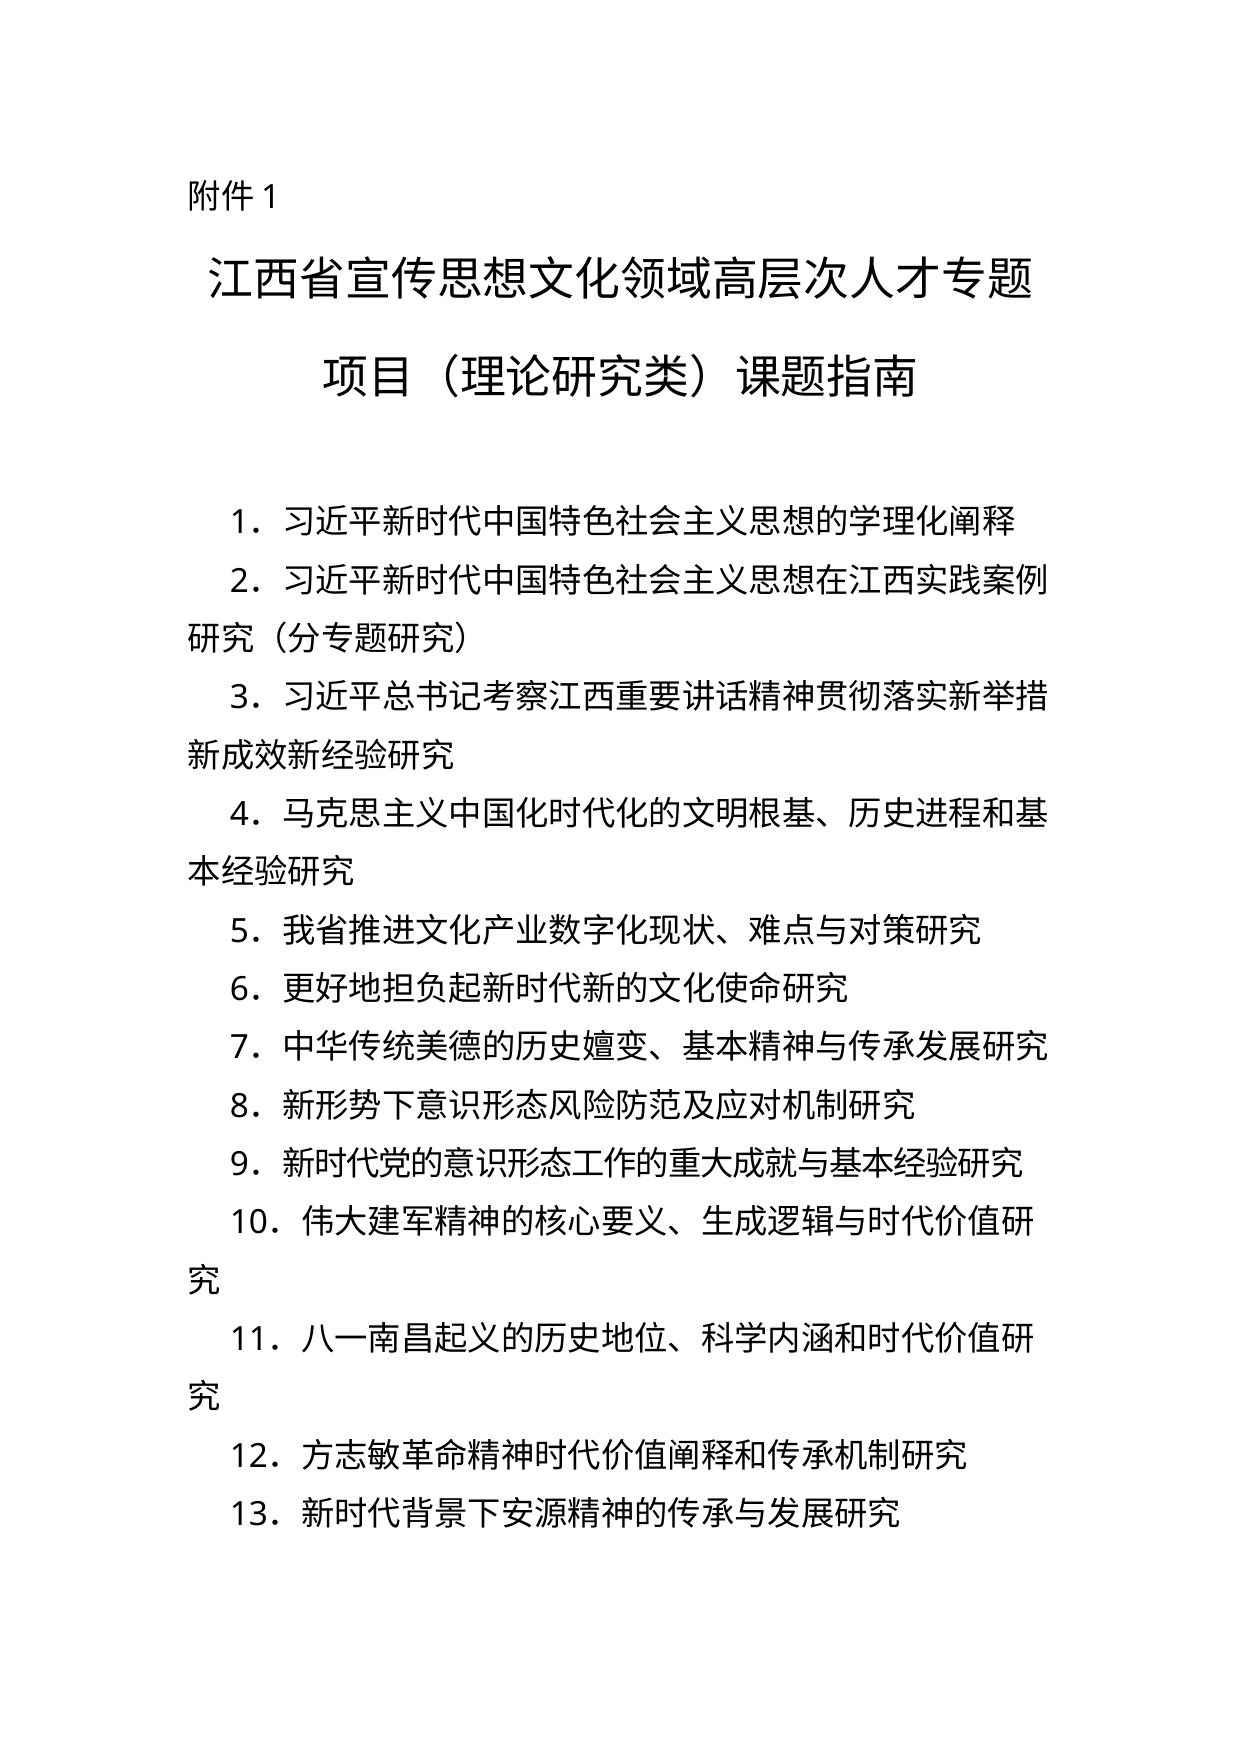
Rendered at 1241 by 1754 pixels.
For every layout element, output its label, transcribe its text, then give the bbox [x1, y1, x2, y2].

list 我省推进文化产业数字化现状、难点与对策研究 [187, 895, 1053, 954]
list 更好地担负起新时代新的文化使命研究 [187, 954, 1053, 1012]
text 江西省宣传思想文化领域高层次人才专题项目（理论研究类）课题指南 [187, 227, 1053, 422]
list 新形势下意识形态风险防范及应对机制研究 [187, 1070, 1053, 1129]
list 中华传统美德的历史嬗变、基本精神与传承发展研究 [187, 1012, 1053, 1070]
list 新时代党的意识形态工作的重大成就与基本经验研究 [187, 1129, 1053, 1187]
list 方志敏革命精神时代价值阐释和传承机制研究 [187, 1420, 1053, 1479]
list 习近平总书记考察江西重要讲话精神贯彻落实新举措新成效新经验研究 [187, 662, 1053, 779]
list 伟大建军精神的核心要义、生成逻辑与时代价值研究 [187, 1187, 1053, 1304]
list 习近平新时代中国特色社会主义思想在江西实践案例研究（分专题研究） [187, 545, 1053, 662]
list 马克思主义中国化时代化的文明根基、历史进程和基本经验研究 [187, 779, 1053, 895]
text 附件1 [187, 162, 1053, 227]
list 新时代背景下安源精神的传承与发展研究 [187, 1479, 1053, 1537]
list 八一南昌起义的历史地位、科学内涵和时代价值研究 [187, 1304, 1053, 1420]
list 习近平新时代中国特色社会主义思想的学理化阐释 [187, 487, 1053, 545]
